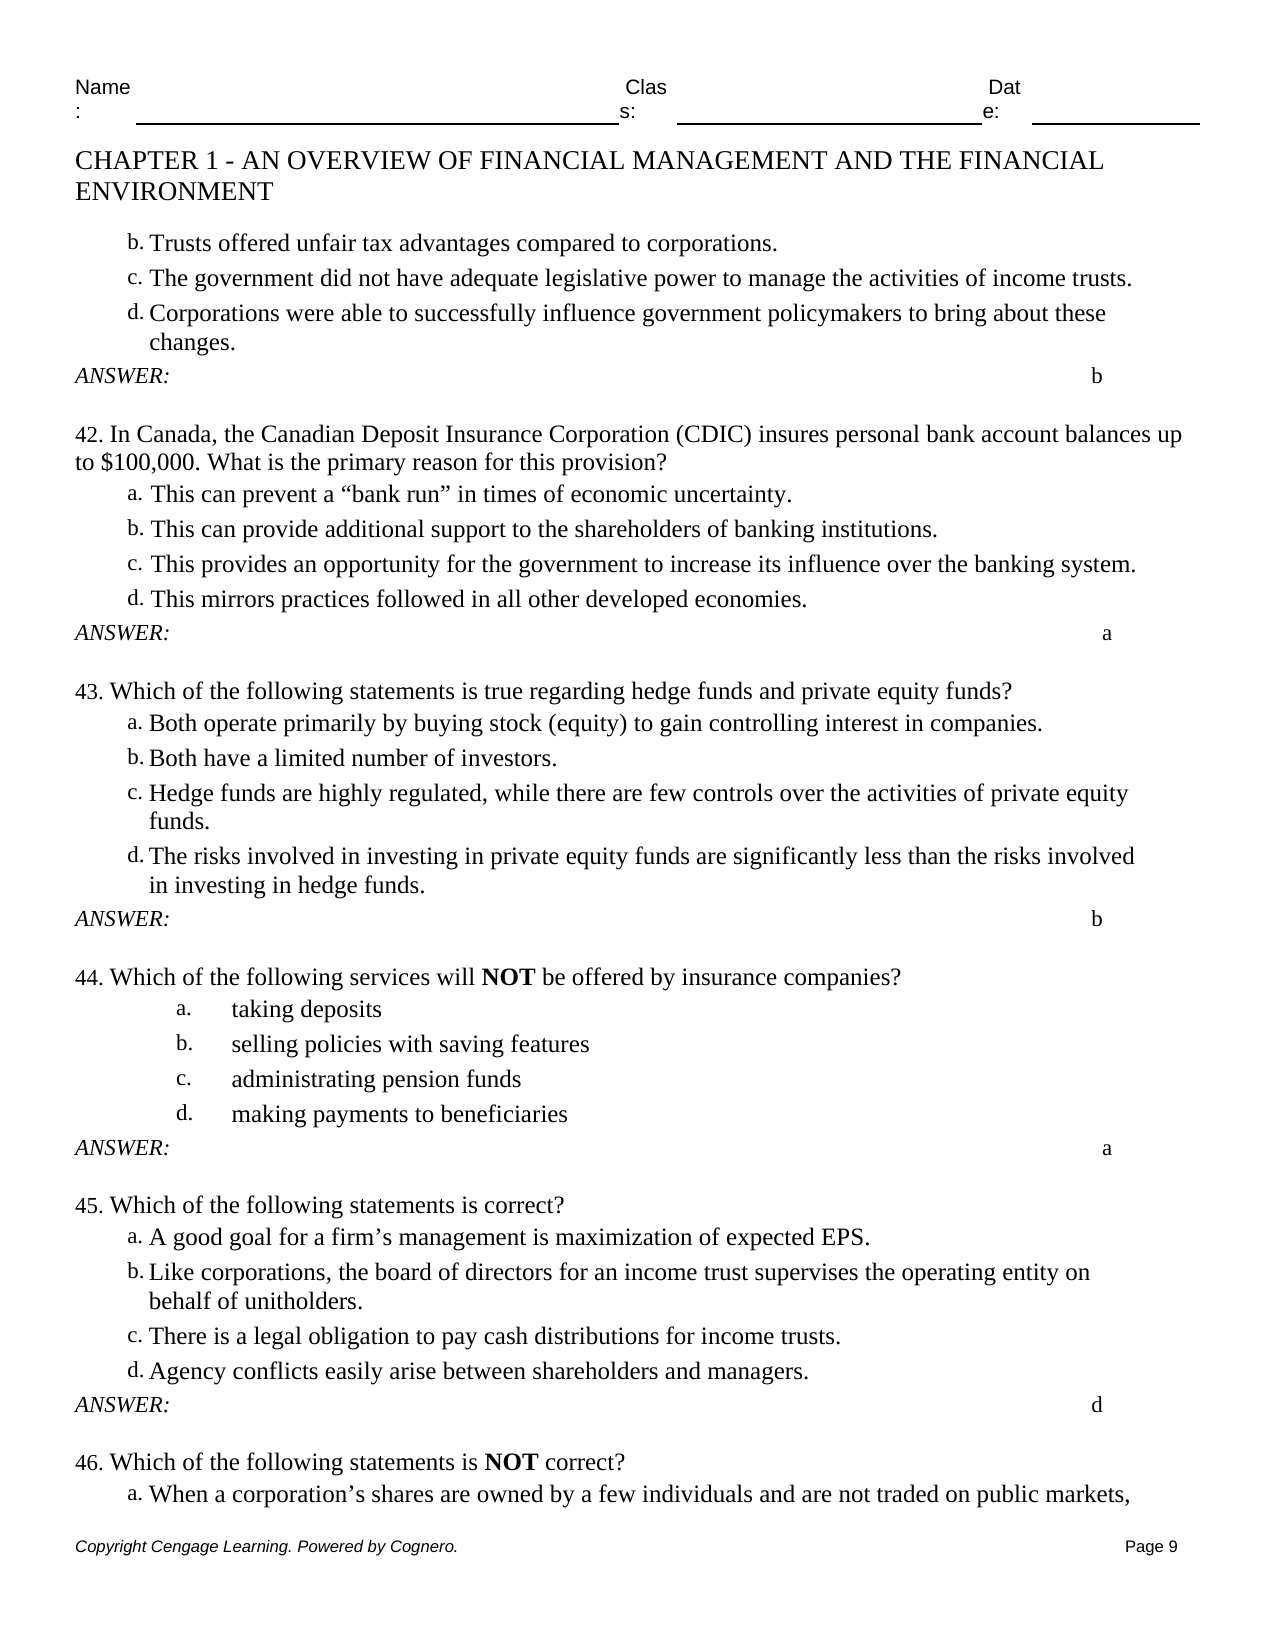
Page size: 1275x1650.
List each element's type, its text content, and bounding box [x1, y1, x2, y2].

table_header 42. In Canada, the Canadian Deposit Insurance Corporation (CDIC) insures personal bank account balances up to $100,000. What is the primary reason for this provision? [75, 419, 1200, 649]
table_header 44. Which of the following services will NOT be offered by insurance companies? [75, 962, 1200, 1163]
table_header 43. Which of the following statements is true regarding hedge funds and private equity funds? [75, 676, 1200, 935]
table_header 45. Which of the following statements is correct? [75, 1190, 1200, 1420]
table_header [75, 225, 1200, 392]
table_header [75, 1448, 1200, 1511]
